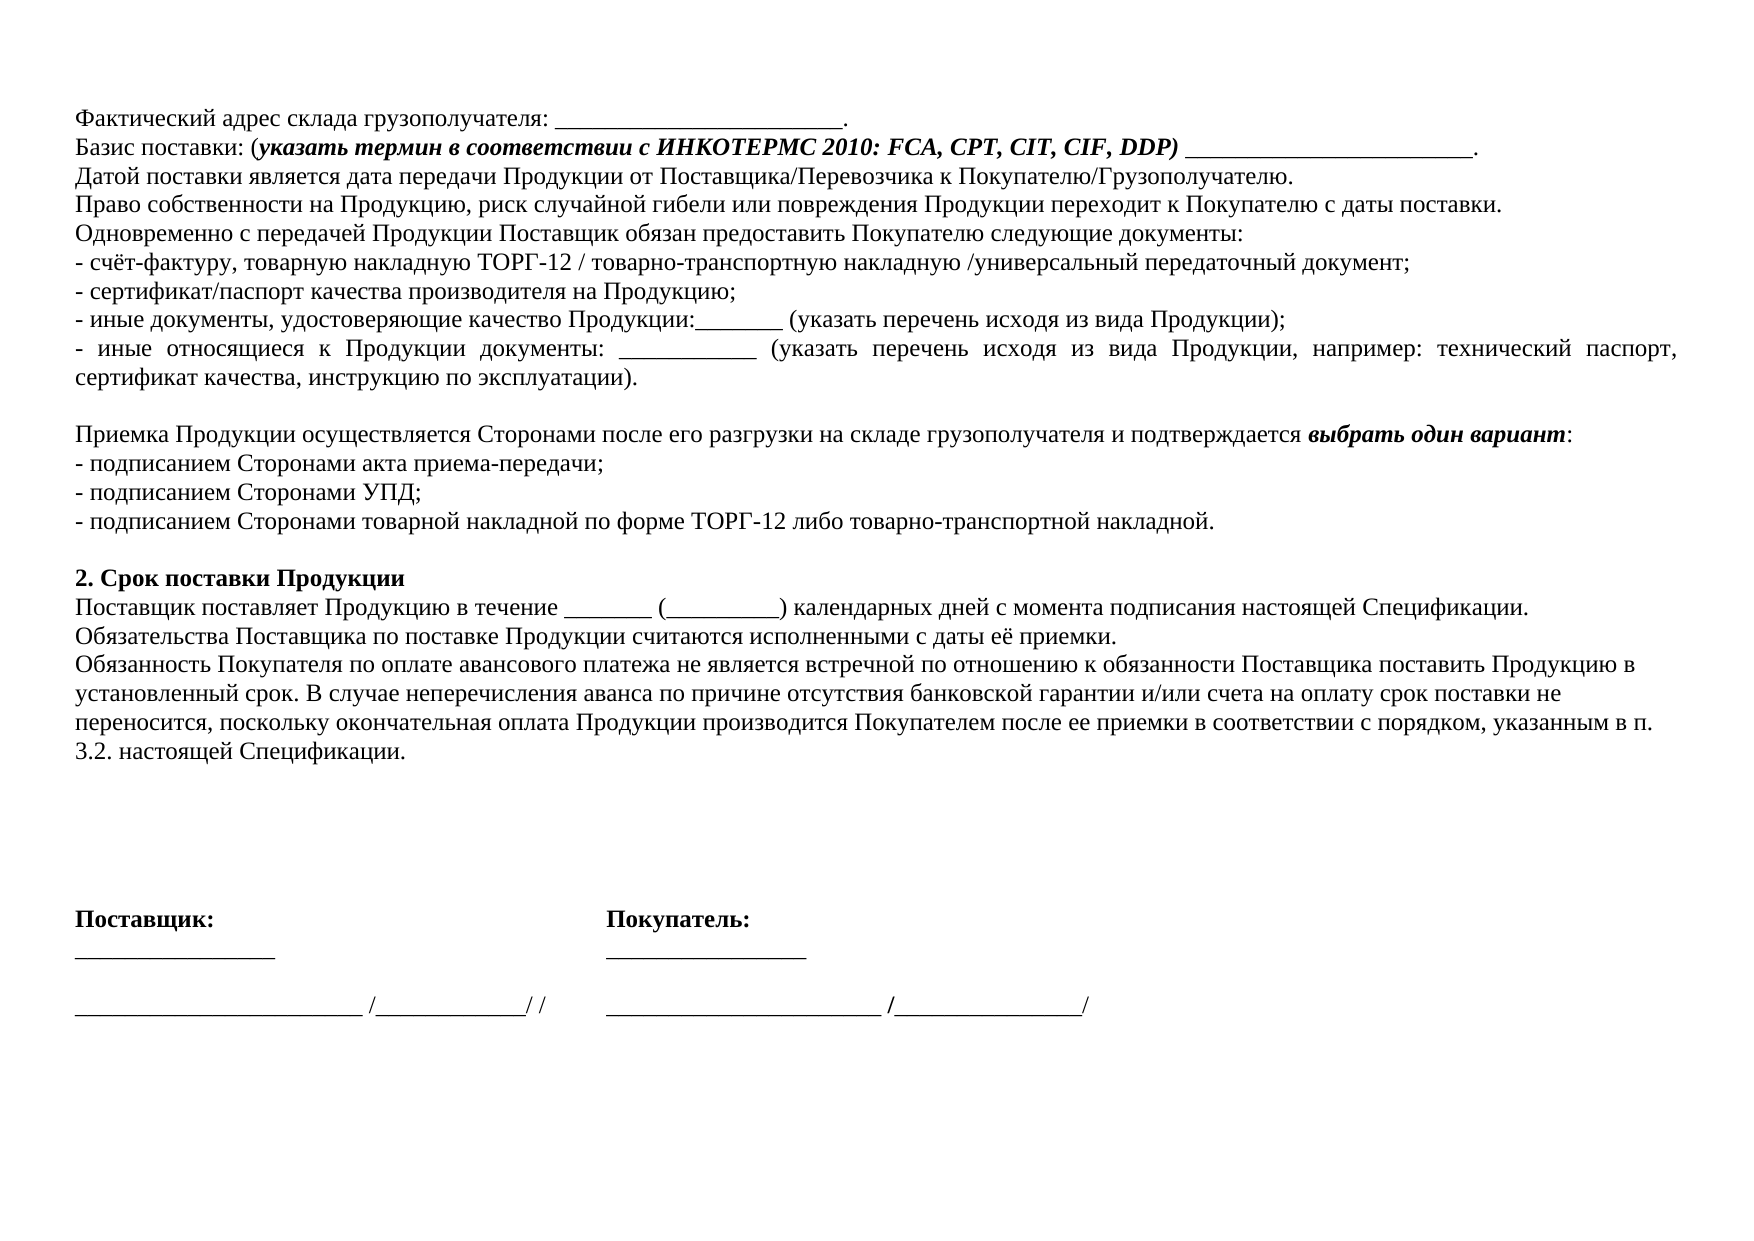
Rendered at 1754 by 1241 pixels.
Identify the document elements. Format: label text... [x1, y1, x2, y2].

text - подписанием Сторонами УПД; [75, 477, 1679, 506]
text Датой поставки является дата передачи Продукции от Поставщика/Перевозчика к Покупателю/Грузополучателю. [75, 161, 1679, 189]
table_cell ________________ _______________________ /____________/ / [64, 933, 595, 1019]
text Приемка Продукции осуществляется Сторонами после его разгрузки на складе грузополучателя и подтверждается выбрать один вариант: [75, 419, 1679, 448]
text Обязательства Поставщика по поставке Продукции считаются исполненными с даты её приемки. [75, 621, 1679, 649]
text - иные документы, удостоверяющие качество Продукции:_______ (указать перечень исходя из вида Продукции); [75, 304, 1679, 333]
text - счёт-фактуру, товарную накладную ТОРГ-12 / товарно-транспортную накладную /универсальный передаточный документ; [75, 247, 1679, 276]
text Право собственности на Продукцию, риск случайной гибели или повреждения Продукции переходит к Покупателю с даты поставки. [75, 189, 1679, 218]
table_cell ________________ ______________________ /_______________/ [595, 933, 1126, 1019]
text 2. Срок поставки Продукции [75, 563, 1679, 592]
text Обязанность Покупателя по оплате авансового платежа не является встречной по отношению к обязанности Поставщика поставить Продукцию в установленный срок. В случае неперечисления аванса по причине отсутствия банковской гарантии и/или счета на оплату срок поставки не переносится, поскольку окончательная оплата Продукции производится Покупателем после ее приемки в соответствии с порядком, указанным в п. 3.2. настоящей Спецификации. [75, 649, 1679, 764]
table_header Поставщик: [64, 904, 595, 933]
text Фактический адрес склада грузополучателя: _______________________. [75, 103, 1679, 132]
text - подписанием Сторонами товарной накладной по форме ТОРГ-12 либо товарно-транспортной накладной. [75, 506, 1679, 534]
table_header Покупатель: [595, 904, 1126, 933]
text Базис поставки: (указать термин в соответствии с ИНКОТЕРМС 2010: FCA, CPT, CIT, CIF, DDP) _______________________. [75, 132, 1679, 161]
text - сертификат/паспорт качества производителя на Продукцию; [75, 276, 1679, 304]
text Одновременно с передачей Продукции Поставщик обязан предоставить Покупателю следующие документы: [75, 218, 1679, 247]
text - иные относящиеся к Продукции документы: ___________ (указать перечень исходя из вида Продукции, например: технический паспорт, сертификат качества, инструкцию по эксплуатации). [75, 333, 1679, 391]
text - подписанием Сторонами акта приема-передачи; [75, 448, 1679, 477]
text Поставщик поставляет Продукцию в течение _______ (_________) календарных дней с момента подписания настоящей Спецификации. [75, 592, 1679, 621]
